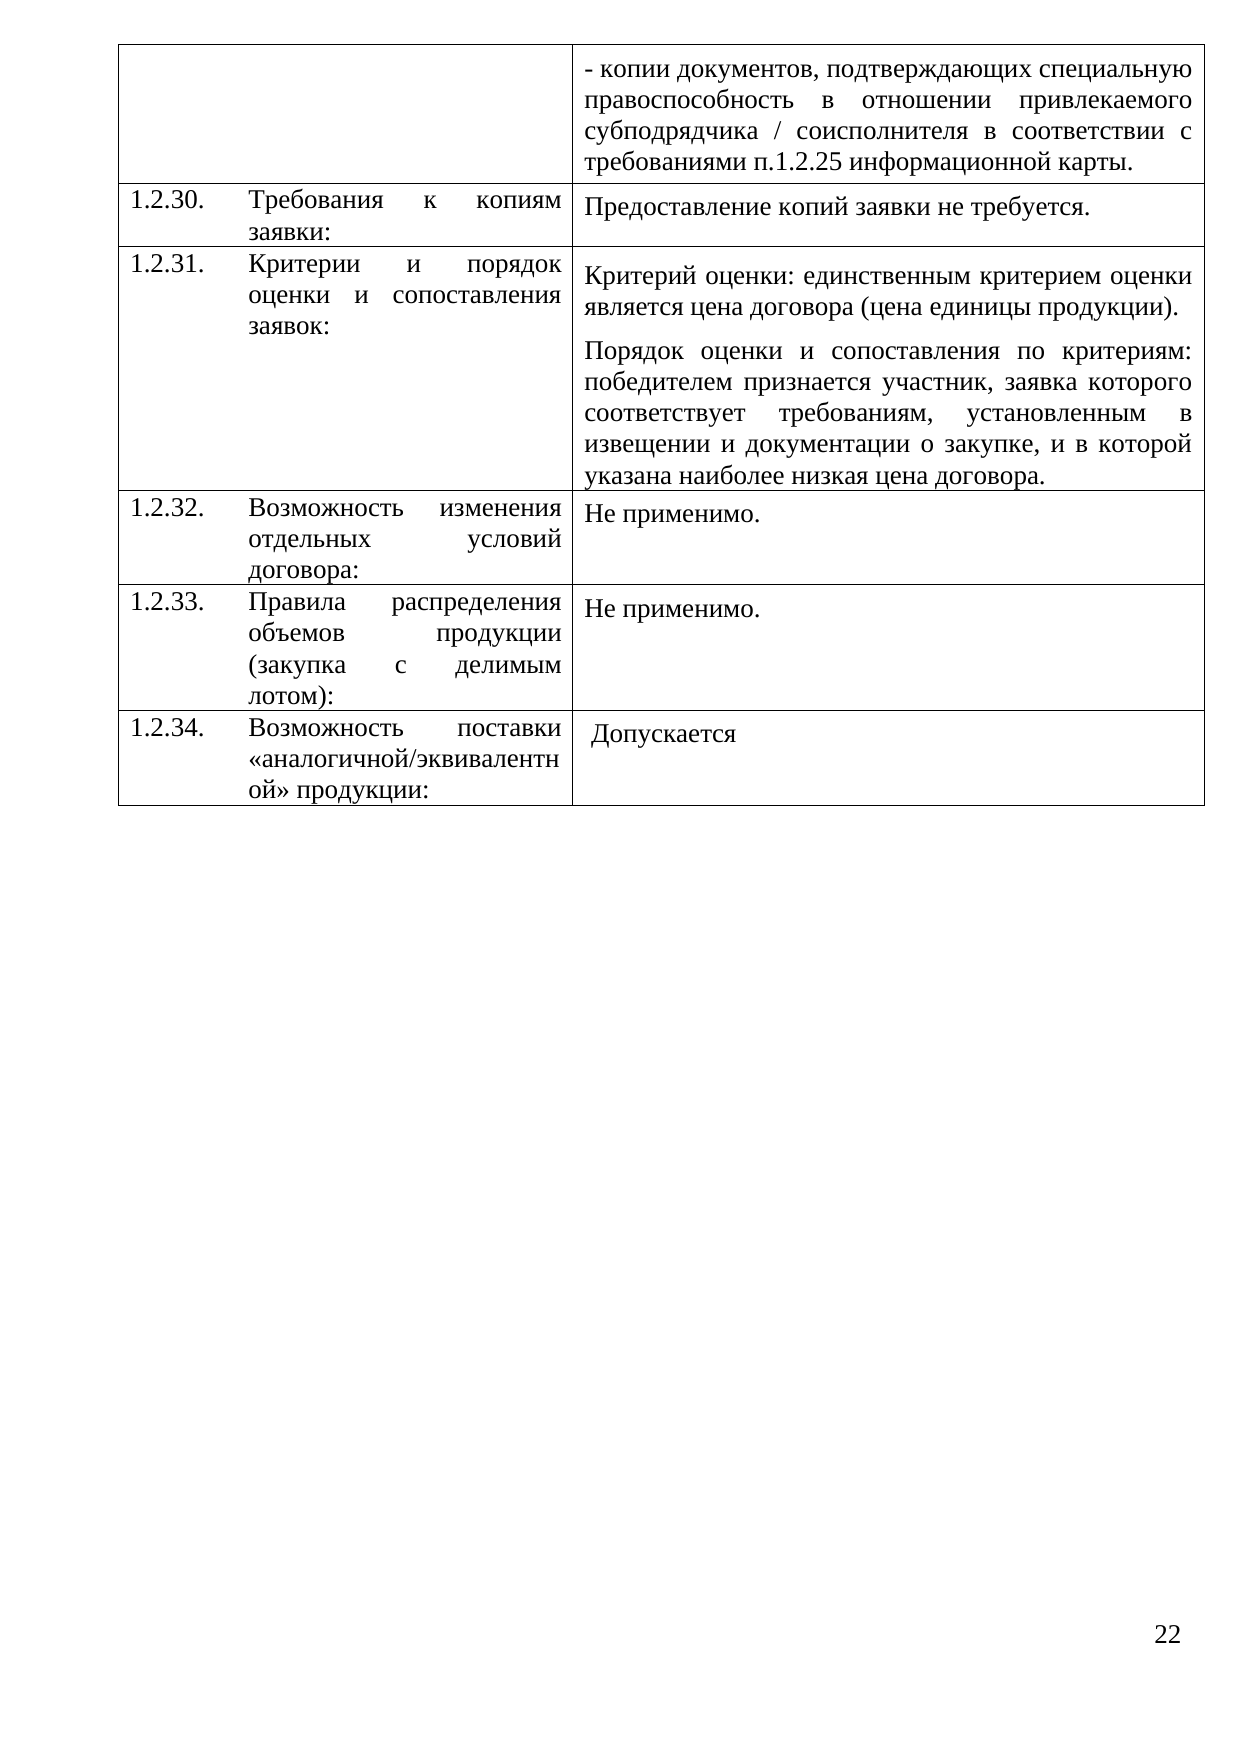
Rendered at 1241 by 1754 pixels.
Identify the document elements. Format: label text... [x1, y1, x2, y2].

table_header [119, 45, 572, 182]
table_cell Требования к копиям заявки: [119, 184, 572, 246]
table_cell Критерий оценки: единственным критерием оценки является цена договора (цена единицы продукции). Порядок оценки и сопоставления по критериям: победителем признается участник, заявка которого соответствует требованиям, установленным в извещении и документации о закупке, и в которой указана наиболее низкая цена договора. [573, 247, 1204, 490]
table_cell Правила распределения объемов продукции (закупка с делимым лотом): [119, 585, 572, 710]
table_cell Допускается [573, 711, 1204, 804]
table_cell Предоставление копий заявки не требуется. [573, 184, 1204, 246]
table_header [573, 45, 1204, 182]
table_cell Критерии и порядок оценки и сопоставления заявок: [119, 247, 572, 490]
table_cell Не применимо. [573, 491, 1204, 584]
table_cell Не применимо. [573, 585, 1204, 710]
table_cell Возможность поставки «аналогичной/эквивалентной» продукции: [119, 711, 572, 804]
table_cell Возможность изменения отдельных условий договора: [119, 491, 572, 584]
